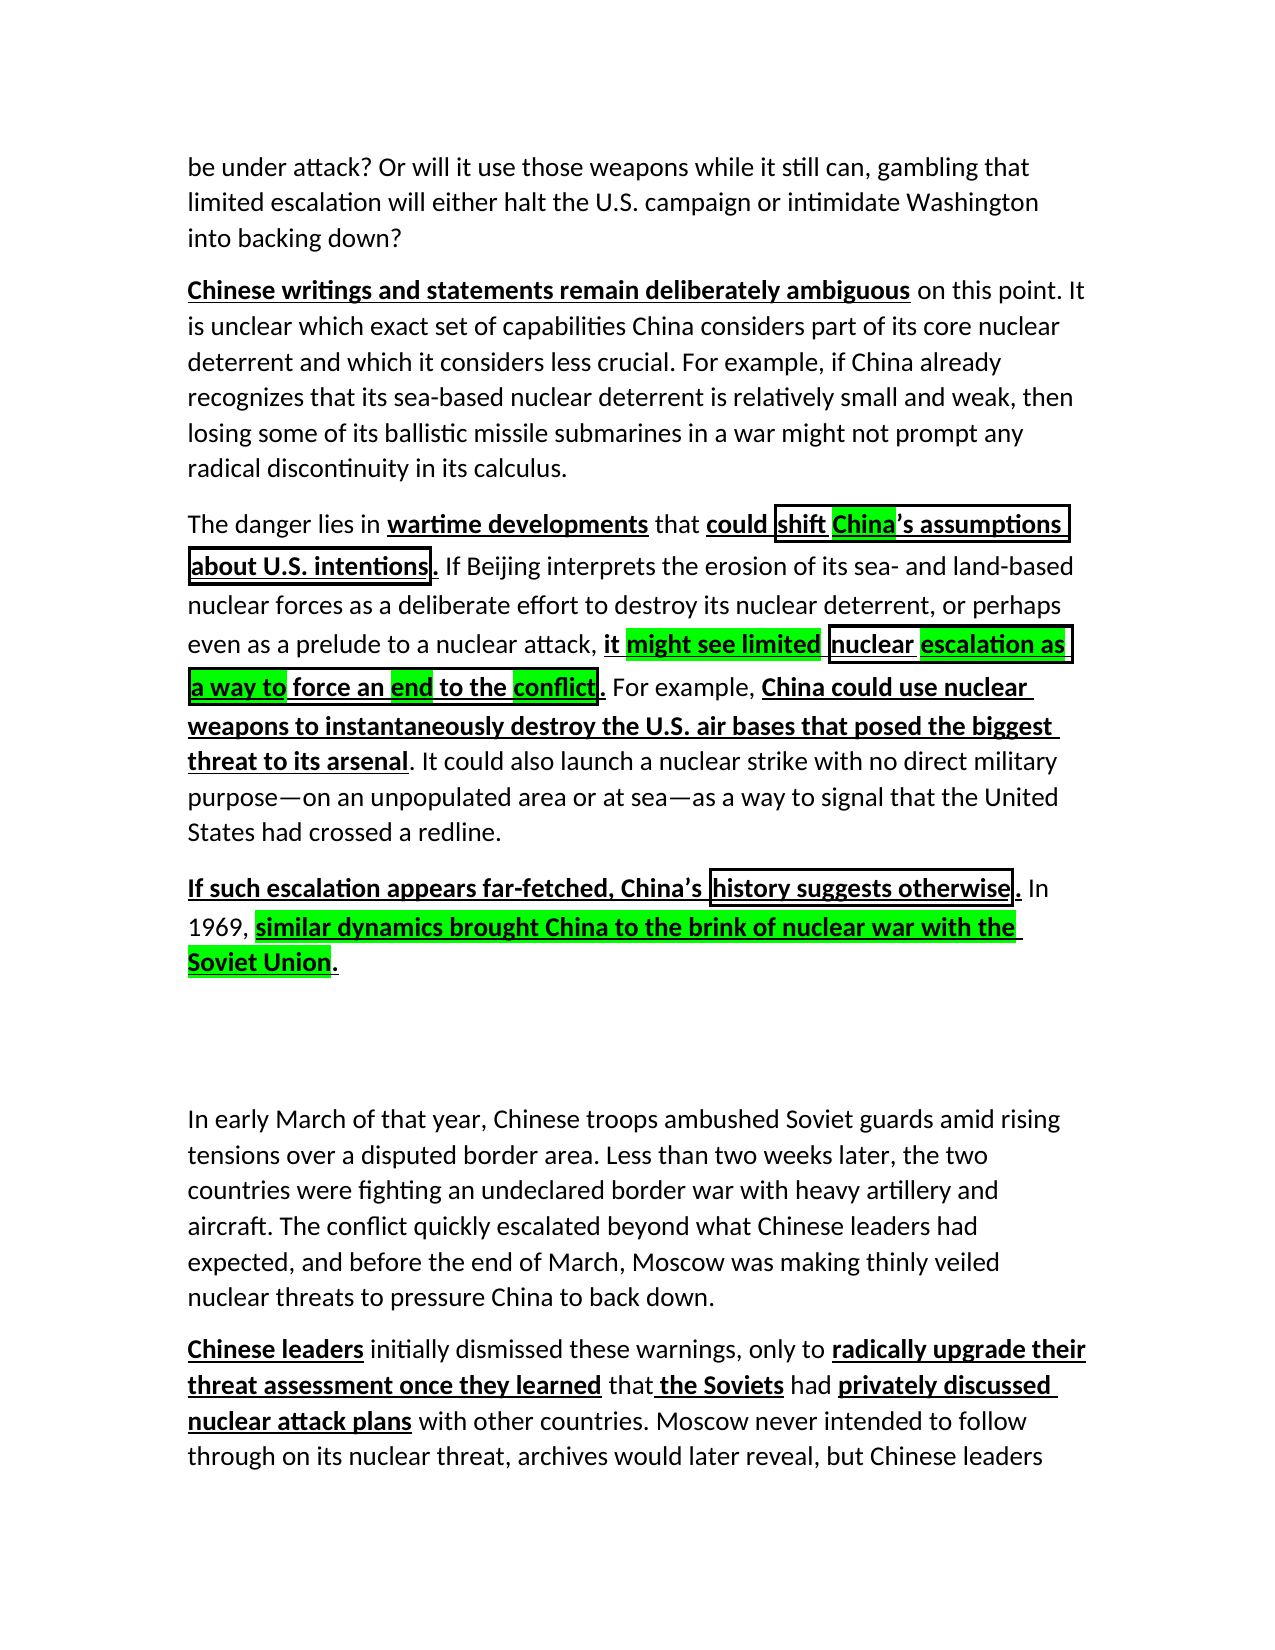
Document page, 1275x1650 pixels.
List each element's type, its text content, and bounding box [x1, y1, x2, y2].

text In early March of that year, Chinese troops ambushed Soviet guards amid rising tensions over a disputed border area. Less than two weeks later, the two countries were fighting an undeclared border war with heavy artillery and aircraft. The conflict quickly escalated beyond what Chinese leaders had expected, and before the end of March, Moscow was making thinly veiled nuclear threats to pressure China to back down. [187, 1102, 1087, 1313]
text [187, 1333, 1087, 1472]
text The danger lies in wartime developments that could shift China’s assumptions about U.S. intentions. If Beijing interprets the erosion of its sea- and land-based nuclear forces as a deliberate effort to destroy its nuclear deterrent, or perhaps even as a prelude to a nuclear attack, it might see limited nuclear escalation as a way to force an end to the conflict. For example, China could use nuclear weapons to instantaneously destroy the U.S. air bases that posed the biggest threat to its arsenal. It could also launch a nuclear strike with no direct military purpose—on an unpopulated area or at sea—as a way to signal that the United States had crossed a redline. [187, 504, 1087, 848]
text If such escalation appears far-fetched, China’s history suggests otherwise. In 1969, similar dynamics brought China to the brink of nuclear war with the Soviet Union. [187, 868, 1087, 978]
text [187, 150, 1087, 254]
text Chinese writings and statements remain deliberately ambiguous on this point. It is unclear which exact set of capabilities China considers part of its core nuclear deterrent and which it considers less crucial. For example, if China already recognizes that its sea-based nuclear deterrent is relatively small and weak, then losing some of its ballistic missile submarines in a war might not prompt any radical discontinuity in its calculus. [187, 273, 1087, 485]
